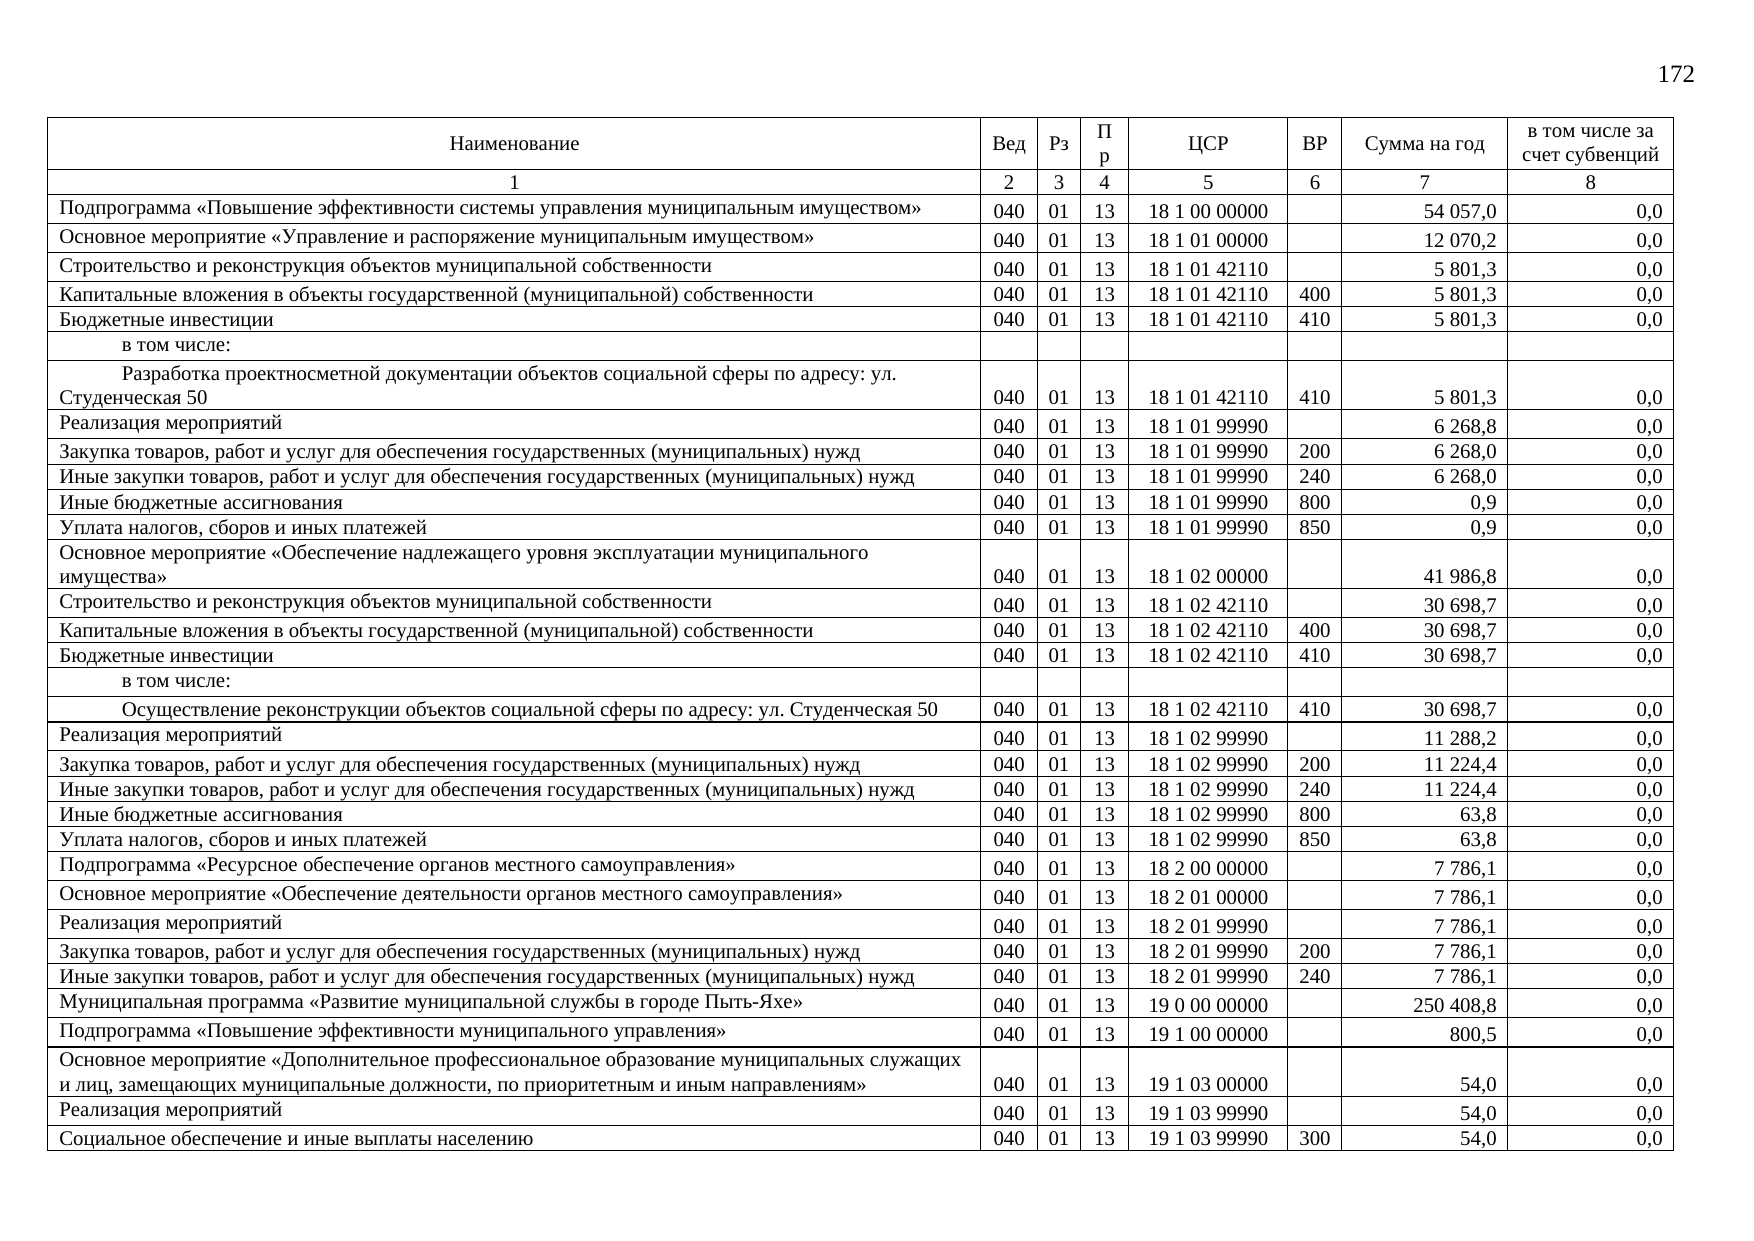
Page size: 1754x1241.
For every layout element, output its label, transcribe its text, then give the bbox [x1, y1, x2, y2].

table_cell 0,0 [1508, 777, 1673, 801]
table_cell 01 [1038, 939, 1080, 963]
table_cell [1288, 540, 1341, 588]
table_cell 30 698,7 [1342, 697, 1507, 721]
table_header Наименование [48, 118, 980, 168]
table_cell 18 2 01 99990 [1129, 964, 1287, 988]
table_cell 13 [1081, 490, 1128, 514]
table_cell 0,0 [1508, 989, 1673, 1017]
table_cell 13 [1081, 618, 1128, 642]
table_cell 7 786,1 [1342, 910, 1507, 938]
table_cell [1288, 668, 1341, 696]
table_cell 18 1 02 99990 [1129, 802, 1287, 826]
table_cell 18 1 02 42110 [1129, 697, 1287, 721]
table_cell 01 [1038, 490, 1080, 514]
table_cell [1288, 253, 1341, 281]
table_cell [1081, 332, 1128, 360]
table_cell 800,5 [1342, 1018, 1507, 1046]
table_cell 040 [981, 1048, 1037, 1096]
table_cell 0,0 [1508, 1048, 1673, 1096]
table_cell 18 1 01 42110 [1129, 307, 1287, 331]
table_cell [1288, 224, 1341, 252]
table_cell [1288, 881, 1341, 909]
table_cell 0,0 [1508, 224, 1673, 252]
table_cell 13 [1081, 282, 1128, 306]
table_cell 13 [1081, 540, 1128, 588]
table_cell 040 [981, 777, 1037, 801]
table_cell 7 786,1 [1342, 852, 1507, 880]
table_cell 040 [981, 253, 1037, 281]
table_cell 0,0 [1508, 1126, 1673, 1150]
table_cell 0,0 [1508, 1018, 1673, 1046]
table_cell 63,8 [1342, 827, 1507, 851]
table_cell 30 698,7 [1342, 643, 1507, 667]
table_cell 63,8 [1342, 802, 1507, 826]
table_cell Закупка товаров, работ и услуг для обеспечения государственных (муниципальных) нужд [48, 751, 980, 776]
table_header Сумма на год [1342, 118, 1507, 168]
table_cell 0,0 [1508, 827, 1673, 851]
table_cell 54,0 [1342, 1097, 1507, 1124]
table_cell 0,0 [1508, 1097, 1673, 1124]
table_cell 040 [981, 852, 1037, 880]
table_header ВР [1288, 118, 1341, 168]
table_cell 01 [1038, 410, 1080, 438]
table_cell 13 [1081, 643, 1128, 667]
table_cell 18 2 01 99990 [1129, 910, 1287, 938]
table_cell 01 [1038, 1097, 1080, 1124]
table_cell 7 [1342, 170, 1507, 194]
table_cell 0,0 [1508, 852, 1673, 880]
table_cell 0,0 [1508, 618, 1673, 642]
table_cell 13 [1081, 465, 1128, 488]
table_cell 040 [981, 282, 1037, 306]
table_cell [1508, 332, 1673, 360]
table_cell 6 268,0 [1342, 465, 1507, 488]
table_cell 0,0 [1508, 465, 1673, 488]
table_cell 01 [1038, 751, 1080, 776]
table_cell [1342, 668, 1507, 696]
table_cell 01 [1038, 195, 1080, 223]
table_cell 18 2 01 00000 [1129, 881, 1287, 909]
table_cell Реализация мероприятий [48, 1097, 980, 1124]
table_cell 13 [1081, 589, 1128, 617]
table_cell 01 [1038, 643, 1080, 667]
table_cell Капитальные вложения в объекты государственной (муниципальной) собственности [48, 618, 980, 642]
table_cell 040 [981, 802, 1037, 826]
table_cell 13 [1081, 827, 1128, 851]
table_cell 18 1 01 00000 [1129, 224, 1287, 252]
table_cell Реализация мероприятий [48, 410, 980, 438]
table_cell 18 1 02 99990 [1129, 751, 1287, 776]
table_cell 200 [1288, 939, 1341, 963]
table_cell 040 [981, 751, 1037, 776]
table_cell 01 [1038, 361, 1080, 409]
table_cell 13 [1081, 439, 1128, 463]
table_cell 040 [981, 490, 1037, 514]
table_cell 13 [1081, 361, 1128, 409]
table_cell 13 [1081, 881, 1128, 909]
table_cell 01 [1038, 802, 1080, 826]
table_cell 11 224,4 [1342, 751, 1507, 776]
table_header Вед [981, 118, 1037, 168]
table_cell Основное мероприятие «Обеспечение деятельности органов местного самоуправления» [48, 881, 980, 909]
table_cell 18 1 02 99990 [1129, 827, 1287, 851]
table_cell Иные закупки товаров, работ и услуг для обеспечения государственных (муниципальных) нужд [48, 465, 980, 488]
table_cell 040 [981, 195, 1037, 223]
table_cell 040 [981, 723, 1037, 750]
table_cell Уплата налогов, сборов и иных платежей [48, 515, 980, 539]
table_cell 18 1 02 99990 [1129, 723, 1287, 750]
table_cell 12 070,2 [1342, 224, 1507, 252]
table_cell 5 [1129, 170, 1287, 194]
table_cell 410 [1288, 307, 1341, 331]
table_cell Реализация мероприятий [48, 723, 980, 750]
table_cell 0,0 [1508, 361, 1673, 409]
table_cell 30 698,7 [1342, 618, 1507, 642]
table_cell 30 698,7 [1342, 589, 1507, 617]
table_cell 1 [48, 170, 980, 194]
table_cell Подпрограмма «Повышение эффективности муниципального управления» [48, 1018, 980, 1046]
table_cell 18 1 02 42110 [1129, 589, 1287, 617]
table_cell 5 801,3 [1342, 307, 1507, 331]
table_cell 040 [981, 307, 1037, 331]
table_cell Иные закупки товаров, работ и услуг для обеспечения государственных (муниципальных) нужд [48, 964, 980, 988]
table_cell 18 2 00 00000 [1129, 852, 1287, 880]
table_cell 13 [1081, 723, 1128, 750]
table_cell 240 [1288, 964, 1341, 988]
table_cell 040 [981, 910, 1037, 938]
table_cell 01 [1038, 989, 1080, 1017]
table_cell [1288, 1018, 1341, 1046]
table_cell [1288, 195, 1341, 223]
table_cell 01 [1038, 697, 1080, 721]
table_cell 0,0 [1508, 410, 1673, 438]
table_cell 13 [1081, 1018, 1128, 1046]
table_cell 01 [1038, 465, 1080, 488]
table_cell 040 [981, 439, 1037, 463]
table_cell 18 1 01 99990 [1129, 515, 1287, 539]
table_cell 0,0 [1508, 697, 1673, 721]
table_cell 040 [981, 827, 1037, 851]
table_cell 2 [981, 170, 1037, 194]
table_cell 18 1 01 42110 [1129, 361, 1287, 409]
table_cell 200 [1288, 751, 1341, 776]
table_cell 54,0 [1342, 1048, 1507, 1096]
table_cell 0,0 [1508, 751, 1673, 776]
table_cell 5 801,3 [1342, 282, 1507, 306]
table_header в том числе за счет субвенций из бюджета автономного округа [1508, 118, 1673, 168]
table_cell [1288, 410, 1341, 438]
table_cell Бюджетные инвестиции [48, 307, 980, 331]
table_cell 13 [1081, 989, 1128, 1017]
table_cell 0,0 [1508, 253, 1673, 281]
table_cell 0,0 [1508, 939, 1673, 963]
table_cell [1288, 589, 1341, 617]
table_cell 0,0 [1508, 964, 1673, 988]
table_cell 0,0 [1508, 515, 1673, 539]
table_cell Подпрограмма «Повышение эффективности системы управления муниципальным имуществом» [48, 195, 980, 223]
table_cell [1288, 852, 1341, 880]
table_cell 040 [981, 515, 1037, 539]
table_cell 5 801,3 [1342, 361, 1507, 409]
table_cell 040 [981, 881, 1037, 909]
table_cell 18 1 02 99990 [1129, 777, 1287, 801]
table_cell 18 1 01 99990 [1129, 490, 1287, 514]
table_cell Основное мероприятие «Управление и распоряжение муниципальным имуществом» [48, 224, 980, 252]
table_cell 040 [981, 618, 1037, 642]
table_cell 19 1 03 99990 [1129, 1097, 1287, 1124]
table_cell 01 [1038, 1126, 1080, 1150]
table_cell 13 [1081, 802, 1128, 826]
table_cell [1288, 723, 1341, 750]
table_cell 13 [1081, 253, 1128, 281]
table_cell 13 [1081, 1097, 1128, 1124]
table_cell Иные закупки товаров, работ и услуг для обеспечения государственных (муниципальных) нужд [48, 777, 980, 801]
table_cell 18 1 00 00000 [1129, 195, 1287, 223]
table_cell 19 1 03 99990 [1129, 1126, 1287, 1150]
table_cell 040 [981, 1126, 1037, 1150]
table_cell [1288, 332, 1341, 360]
table_cell 7 786,1 [1342, 881, 1507, 909]
table_cell 040 [981, 589, 1037, 617]
table_cell 040 [981, 964, 1037, 988]
table_cell 01 [1038, 282, 1080, 306]
table_cell 0,0 [1508, 723, 1673, 750]
table_cell 01 [1038, 852, 1080, 880]
table_cell 6 [1288, 170, 1341, 194]
table_cell 01 [1038, 618, 1080, 642]
table_cell [1288, 989, 1341, 1017]
table_cell 01 [1038, 910, 1080, 938]
table_cell 13 [1081, 852, 1128, 880]
table_cell [981, 668, 1037, 696]
table_cell Уплата налогов, сборов и иных платежей [48, 827, 980, 851]
table_cell 01 [1038, 224, 1080, 252]
table_cell Разработка проектносметной документации объектов социальной сферы по адресу: ул. Студенческая 50 [48, 361, 980, 409]
table_cell [1288, 1048, 1341, 1096]
table_cell 13 [1081, 777, 1128, 801]
table_cell Реализация мероприятий [48, 910, 980, 938]
table_cell Иные бюджетные ассигнования [48, 490, 980, 514]
table_cell 250 408,8 [1342, 989, 1507, 1017]
table_cell Муниципальная программа «Развитие муниципальной службы в городе Пыть-Яхе» [48, 989, 980, 1017]
table_cell 01 [1038, 777, 1080, 801]
table_cell [1342, 332, 1507, 360]
table_cell [981, 332, 1037, 360]
table_cell 7 786,1 [1342, 964, 1507, 988]
table_cell 01 [1038, 1018, 1080, 1046]
table_cell 410 [1288, 643, 1341, 667]
table_cell 240 [1288, 777, 1341, 801]
table_cell 240 [1288, 465, 1341, 488]
table_cell 01 [1038, 307, 1080, 331]
table_cell 13 [1081, 939, 1128, 963]
table_cell 0,0 [1508, 195, 1673, 223]
table_cell 18 1 02 42110 [1129, 643, 1287, 667]
table_cell 850 [1288, 827, 1341, 851]
table_cell в том числе: [48, 668, 980, 696]
table_cell 01 [1038, 881, 1080, 909]
table_cell Бюджетные инвестиции [48, 643, 980, 667]
table_cell 13 [1081, 964, 1128, 988]
table_cell Осуществление реконструкции объектов социальной сферы по адресу: ул. Студенческая 50 [48, 697, 980, 721]
table_cell [1508, 668, 1673, 696]
table_cell 040 [981, 540, 1037, 588]
table_cell 01 [1038, 589, 1080, 617]
table_cell 13 [1081, 1048, 1128, 1096]
table_cell 18 1 02 42110 [1129, 618, 1287, 642]
table_cell 01 [1038, 964, 1080, 988]
table_cell 13 [1081, 1126, 1128, 1150]
table_cell Закупка товаров, работ и услуг для обеспечения государственных (муниципальных) нужд [48, 439, 980, 463]
table_cell [1129, 332, 1287, 360]
table_cell 19 1 00 00000 [1129, 1018, 1287, 1046]
table_cell 18 1 02 00000 [1129, 540, 1287, 588]
table_cell 18 1 01 99990 [1129, 465, 1287, 488]
table_cell Социальное обеспечение и иные выплаты населению [48, 1126, 980, 1150]
table_cell 040 [981, 643, 1037, 667]
table_cell 01 [1038, 723, 1080, 750]
table_cell 6 268,0 [1342, 439, 1507, 463]
table_cell 01 [1038, 515, 1080, 539]
table_cell 19 0 00 00000 [1129, 989, 1287, 1017]
table_cell 19 1 03 00000 [1129, 1048, 1287, 1096]
table_cell 0,0 [1508, 881, 1673, 909]
table_cell 040 [981, 410, 1037, 438]
table_cell Подпрограмма «Ресурсное обеспечение органов местного самоуправления» [48, 852, 980, 880]
table_cell 040 [981, 224, 1037, 252]
table_header Пр [1081, 118, 1128, 168]
table_cell Основное мероприятие «Дополнительное профессиональное образование муниципальных служащих и лиц, замещающих муниципальные должности, по приоритетным и иным направлениям» [48, 1048, 980, 1096]
table_cell Основное мероприятие «Обеспечение надлежащего уровня эксплуатации муниципального имущества» [48, 540, 980, 588]
table_cell 040 [981, 697, 1037, 721]
table_cell 040 [981, 361, 1037, 409]
table_cell 7 786,1 [1342, 939, 1507, 963]
table_header ЦСР [1129, 118, 1287, 168]
table_cell 0,0 [1508, 282, 1673, 306]
table_cell 3 [1038, 170, 1080, 194]
table_cell 0,0 [1508, 490, 1673, 514]
table_cell Иные бюджетные ассигнования [48, 802, 980, 826]
table_cell 040 [981, 465, 1037, 488]
table_cell 040 [981, 1097, 1037, 1124]
table_cell 0,0 [1508, 439, 1673, 463]
table_cell [1038, 332, 1080, 360]
table_cell [1038, 668, 1080, 696]
table_cell 0,9 [1342, 515, 1507, 539]
table_cell 400 [1288, 618, 1341, 642]
table_cell 410 [1288, 697, 1341, 721]
table_cell 0,0 [1508, 307, 1673, 331]
table_cell Строительство и реконструкция объектов муниципальной собственности [48, 253, 980, 281]
table_cell 850 [1288, 515, 1341, 539]
table_cell 6 268,8 [1342, 410, 1507, 438]
table_cell [1288, 910, 1341, 938]
table_cell Строительство и реконструкция объектов муниципальной собственности [48, 589, 980, 617]
table_cell в том числе: [48, 332, 980, 360]
table_cell 800 [1288, 802, 1341, 826]
table_cell 18 2 01 99990 [1129, 939, 1287, 963]
table_cell 8 [1508, 170, 1673, 194]
table_cell 13 [1081, 307, 1128, 331]
table_cell [1081, 668, 1128, 696]
table_cell 13 [1081, 410, 1128, 438]
table_cell 0,0 [1508, 802, 1673, 826]
table_cell 4 [1081, 170, 1128, 194]
table_cell 5 801,3 [1342, 253, 1507, 281]
table_cell 13 [1081, 195, 1128, 223]
table_cell 800 [1288, 490, 1341, 514]
table_cell 13 [1081, 910, 1128, 938]
table_cell 040 [981, 1018, 1037, 1046]
table_cell 0,0 [1508, 589, 1673, 617]
table_cell 11 224,4 [1342, 777, 1507, 801]
table_cell 300 [1288, 1126, 1341, 1150]
table_cell 18 1 01 42110 [1129, 253, 1287, 281]
table_cell Капитальные вложения в объекты государственной (муниципальной) собственности [48, 282, 980, 306]
table_cell 400 [1288, 282, 1341, 306]
table_cell Закупка товаров, работ и услуг для обеспечения государственных (муниципальных) нужд [48, 939, 980, 963]
table_cell 01 [1038, 1048, 1080, 1096]
table_cell 18 1 01 42110 [1129, 282, 1287, 306]
table_cell 13 [1081, 515, 1128, 539]
table_cell 54,0 [1342, 1126, 1507, 1150]
table_cell 01 [1038, 540, 1080, 588]
table_cell 0,0 [1508, 540, 1673, 588]
table_cell 54 057,0 [1342, 195, 1507, 223]
table_cell 01 [1038, 439, 1080, 463]
table_cell 41 986,8 [1342, 540, 1507, 588]
table_cell 0,0 [1508, 643, 1673, 667]
table_cell [1288, 1097, 1341, 1124]
table_cell 11 288,2 [1342, 723, 1507, 750]
table_cell 040 [981, 989, 1037, 1017]
table_cell 0,9 [1342, 490, 1507, 514]
table_cell 13 [1081, 751, 1128, 776]
table_cell 13 [1081, 224, 1128, 252]
table_cell [1129, 668, 1287, 696]
table_cell 040 [981, 939, 1037, 963]
table_cell 01 [1038, 253, 1080, 281]
table_cell 0,0 [1508, 910, 1673, 938]
table_cell 18 1 01 99990 [1129, 410, 1287, 438]
table_cell 410 [1288, 361, 1341, 409]
table_cell 13 [1081, 697, 1128, 721]
table_header Рз [1038, 118, 1080, 168]
table_cell 200 [1288, 439, 1341, 463]
table_cell 01 [1038, 827, 1080, 851]
table_cell 18 1 01 99990 [1129, 439, 1287, 463]
